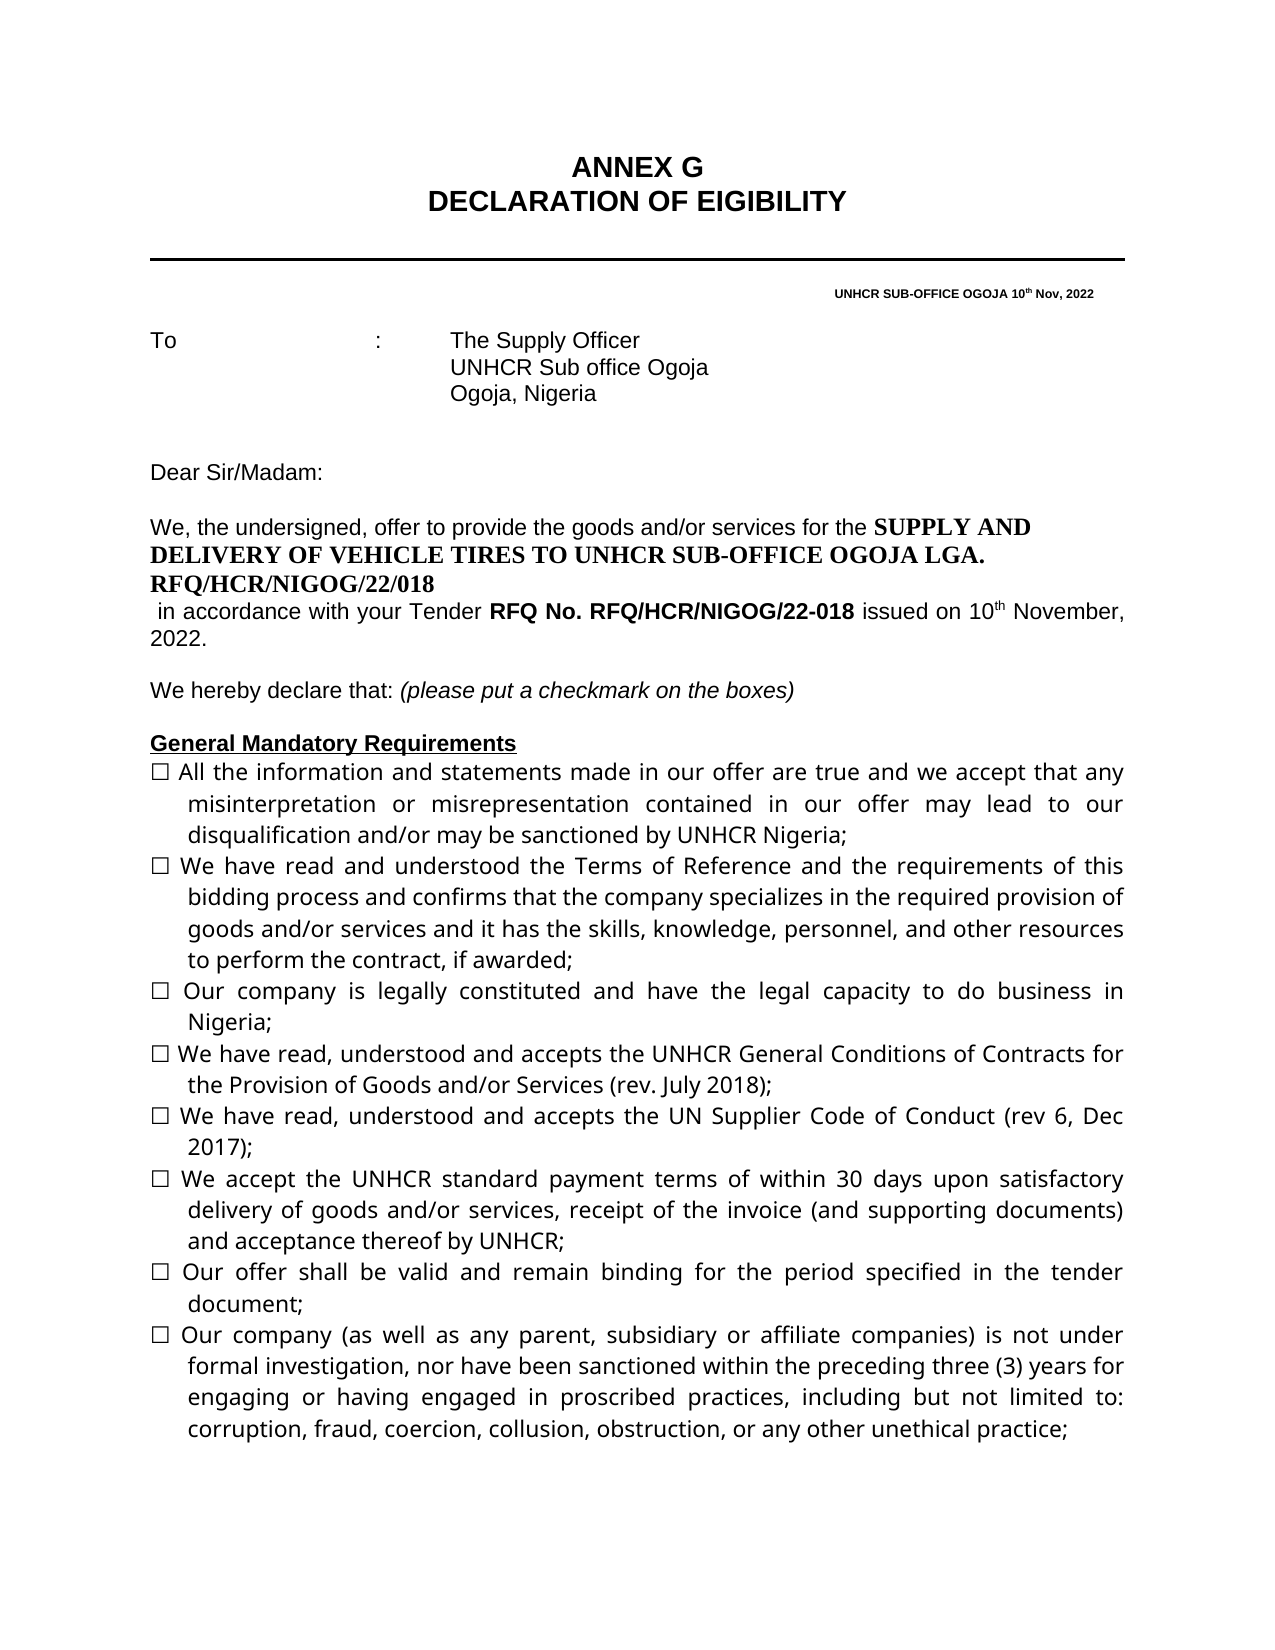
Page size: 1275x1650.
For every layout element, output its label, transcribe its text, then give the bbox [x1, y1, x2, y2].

text UNHCR Sub office Ogoja [150, 354, 1125, 380]
text in accordance with your Tender RFQ No. RFQ/HCR/NIGOG/22-018 issued on 10th November, 2022. [150, 598, 1125, 651]
text ☐ All the information and statements made in our offer are true and we accept that any misinterpretation or misrepresentation contained in our offer may lead to our disqualification and/or may be sanctioned by UNHCR Nigeria; [150, 756, 1125, 850]
text ☐ Our offer shall be valid and remain binding for the period specified in the tender document; [150, 1256, 1125, 1319]
text We, the undersigned, offer to provide the goods and/or services for the SUPPLY AND DELIVERY OF VEHICLE TIRES TO UNHCR SUB-OFFICE OGOJA LGA. RFQ/HCR/NIGOG/22/018 [150, 512, 1125, 598]
text ☐ We accept the UNHCR standard payment terms of within 30 days upon satisfactory delivery of goods and/or services, receipt of the invoice (and supporting documents) and acceptance thereof by UNHCR; [150, 1162, 1125, 1256]
text ANNEX G [150, 150, 1125, 183]
text To : The Supply Officer [150, 327, 1125, 354]
text ☐ Our company is legally constituted and have the legal capacity to do business in Nigeria; [150, 975, 1125, 1037]
text Dear Sir/Madam: [150, 459, 1125, 486]
list DECLARATION OF EIGIBILITY [150, 183, 1125, 217]
text ☐ We have read and understood the Terms of Reference and the requirements of this bidding process and confirms that the company specializes in the required provision of goods and/or services and it has the skills, knowledge, personnel, and other resources to perform the contract, if awarded; [150, 850, 1125, 975]
text Ogoja, Nigeria [150, 380, 1125, 406]
text ☐ We have read, understood and accepts the UNHCR General Conditions of Contracts for the Provision of Goods and/or Services (rev. July 2018); [150, 1037, 1125, 1100]
text We hereby declare that: (please put a checkmark on the boxes) [150, 677, 1125, 703]
text UNHCR SUB-OFFICE OGOJA 10th Nov, 2022 [150, 287, 1125, 301]
text ☐ Our company (as well as any parent, subsidiary or affiliate companies) is not under formal investigation, nor have been sanctioned within the preceding three (3) years for engaging or having engaged in proscribed practices, including but not limited to: corruption, fraud, coercion, collusion, obstruction, or any other unethical practice; [150, 1319, 1125, 1444]
text General Mandatory Requirements [150, 730, 1125, 756]
text ☐ We have read, understood and accepts the UN Supplier Code of Conduct (rev 6, Dec 2017); [150, 1100, 1125, 1162]
